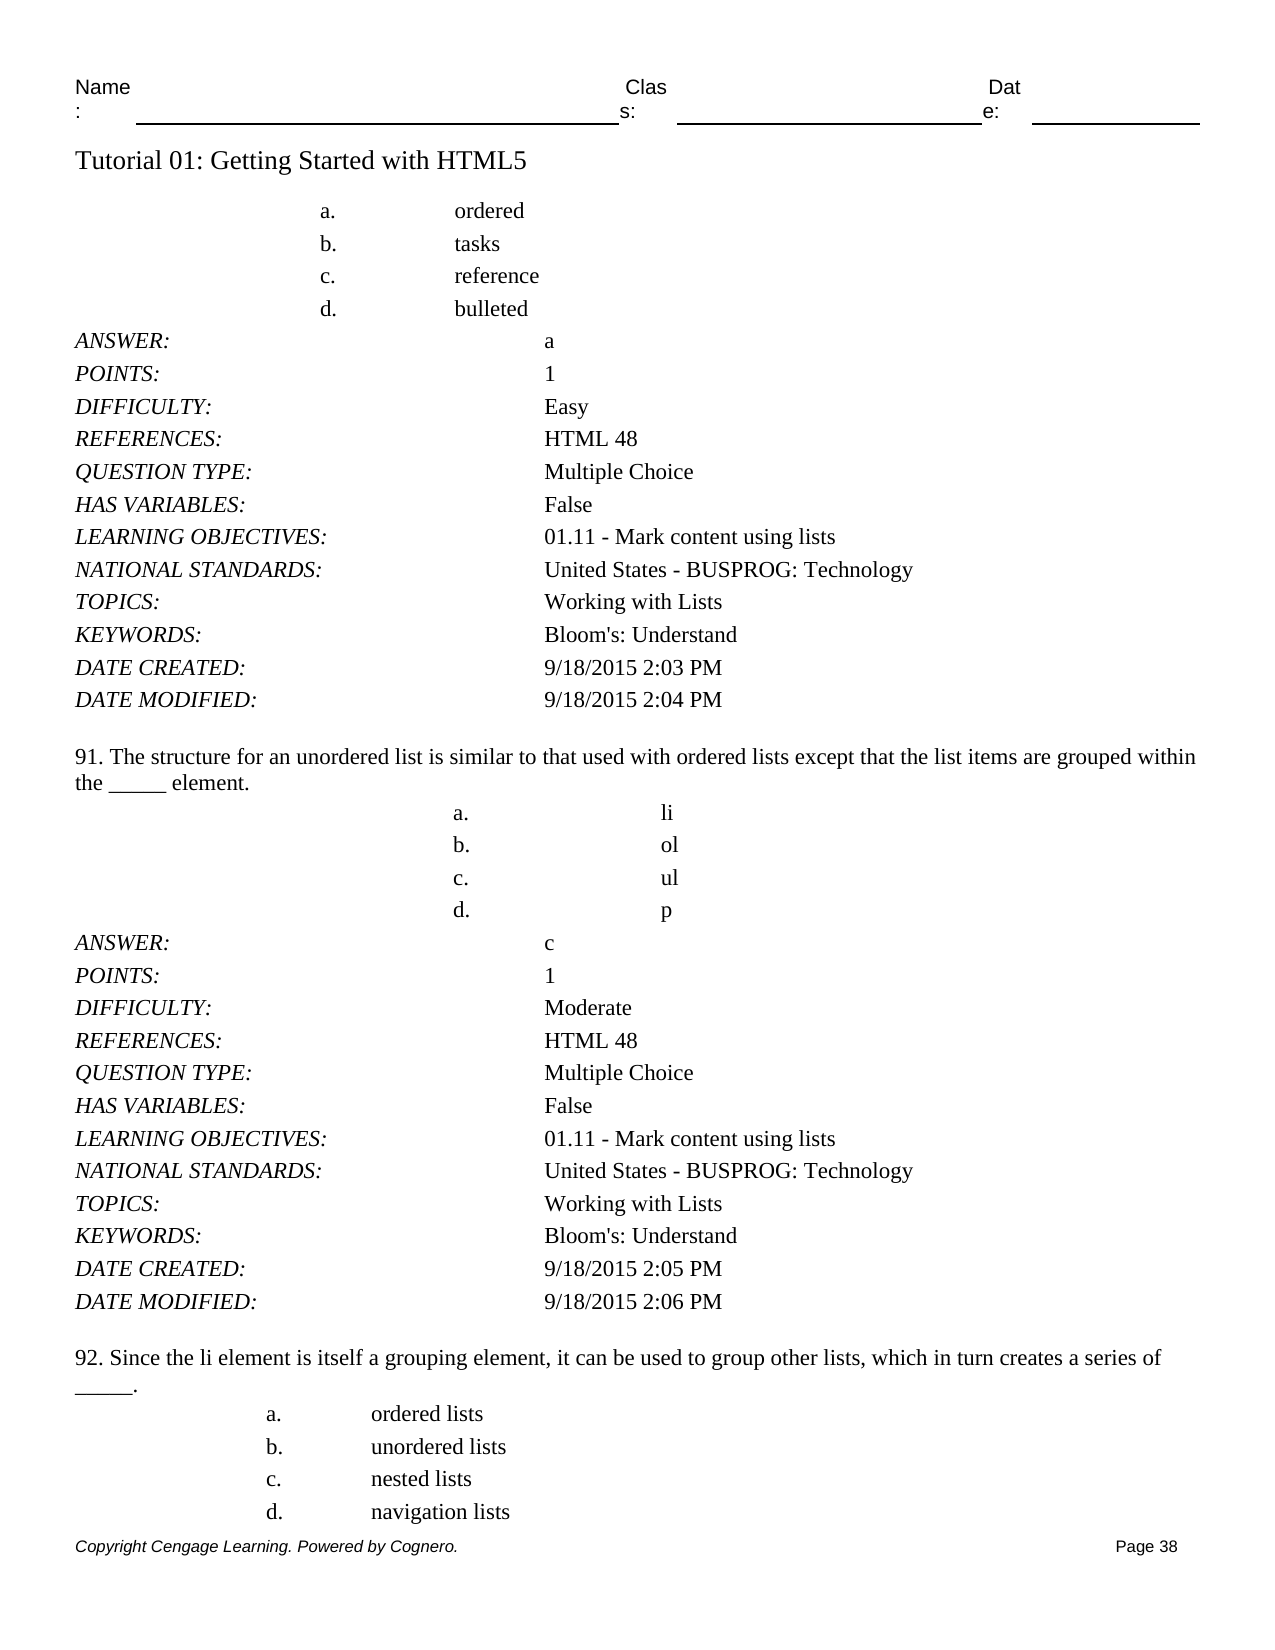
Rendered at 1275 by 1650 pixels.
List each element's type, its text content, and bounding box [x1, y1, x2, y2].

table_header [75, 1344, 1200, 1527]
table_header 91. ​The structure for an unordered list is similar to that used with ordered lists except that the list items are grouped within the _____ element. [75, 743, 1200, 1317]
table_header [75, 194, 1200, 716]
